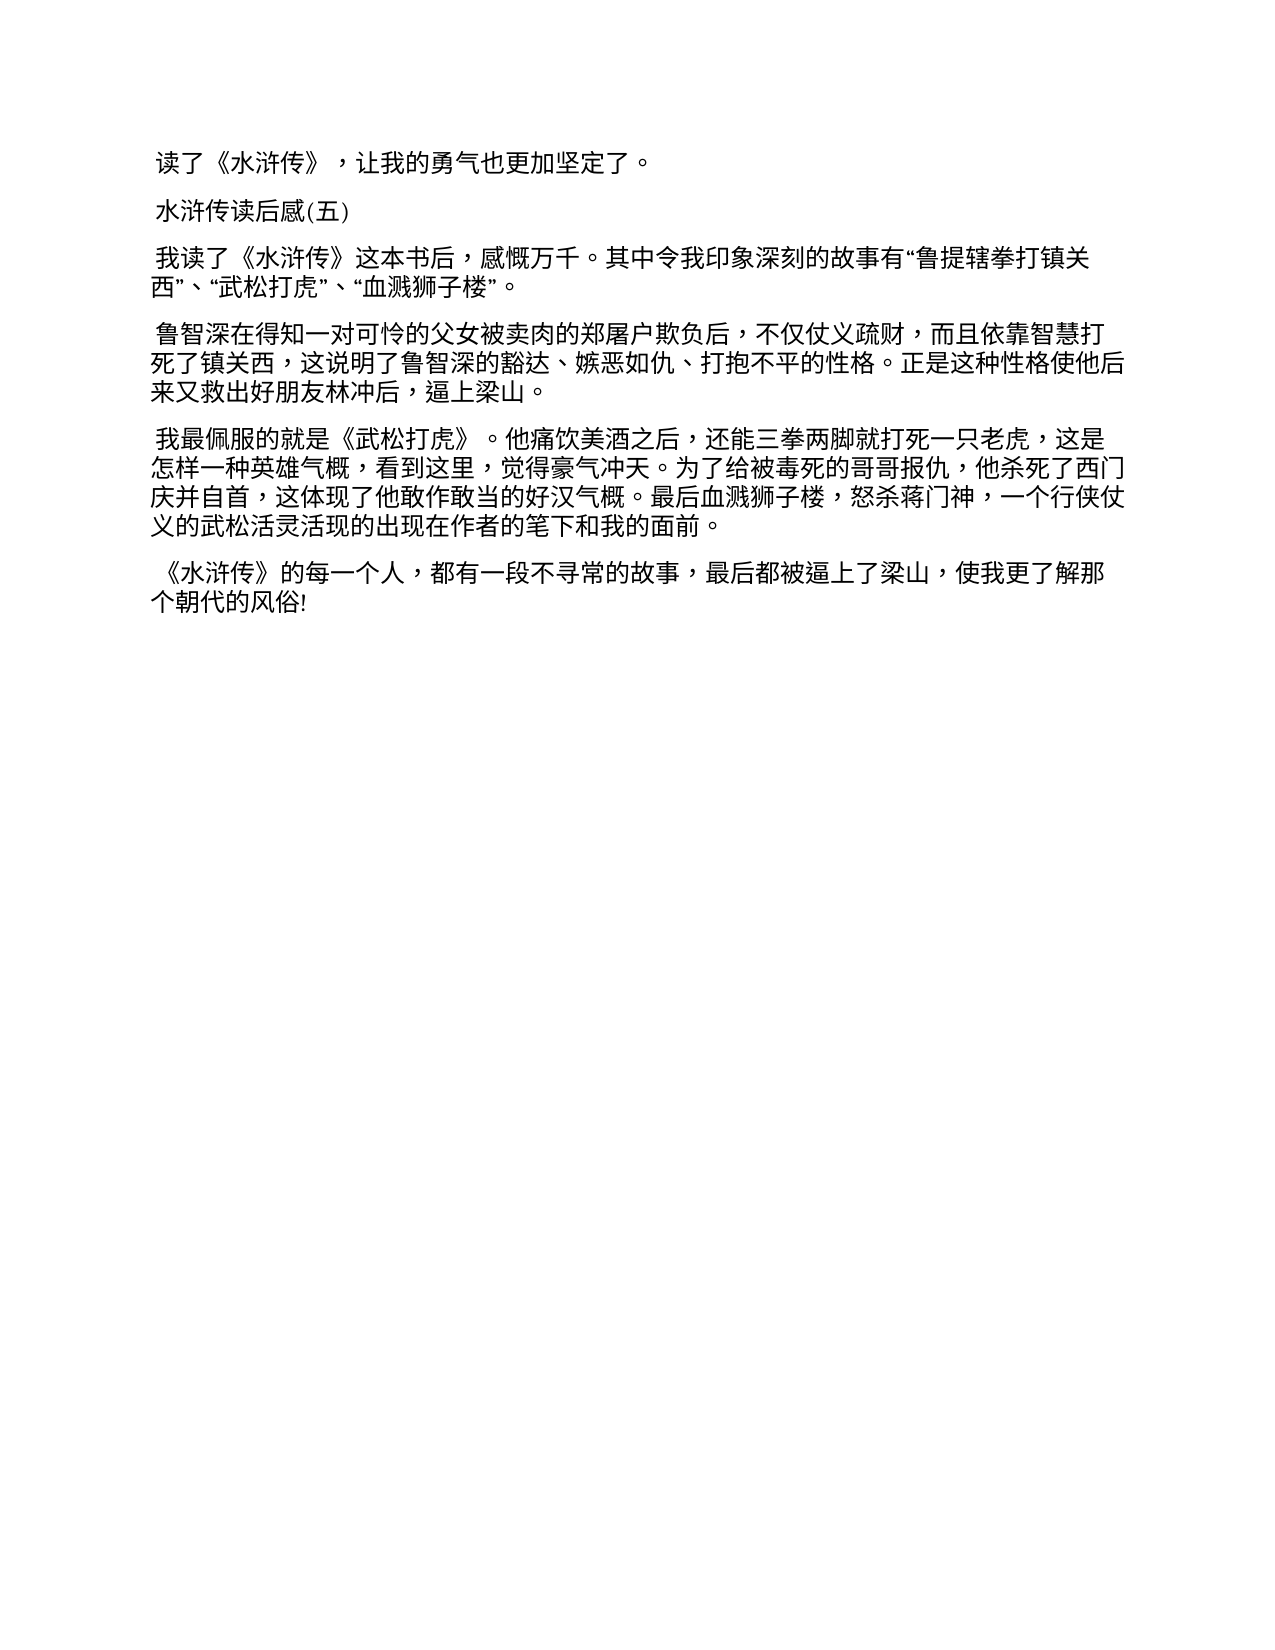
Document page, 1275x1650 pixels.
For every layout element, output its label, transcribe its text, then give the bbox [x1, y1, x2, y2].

text 《水浒传》的每一个人，都有一段不寻常的故事，最后都被逼上了梁山，使我更了解那个朝代的风俗! [150, 560, 1125, 617]
text 我读了《水浒传》这本书后，感慨万千。其中令我印象深刻的故事有“鲁提辖拳打镇关西”、“武松打虎”、“血溅狮子楼”。 [150, 245, 1125, 302]
text 读了《水浒传》，让我的勇气也更加坚定了。 [150, 150, 1125, 179]
text 我最佩服的就是《武松打虎》。他痛饮美酒之后，还能三拳两脚就打死一只老虎，这是怎样一种英雄气概，看到这里，觉得豪气冲天。为了给被毒死的哥哥报仇，他杀死了西门庆并自首，这体现了他敢作敢当的好汉气概。最后血溅狮子楼，怒杀蒋门神，一个行侠仗义的武松活灵活现的出现在作者的笔下和我的面前。 [150, 426, 1125, 541]
text 水浒传读后感(五) [150, 197, 1125, 226]
text 鲁智深在得知一对可怜的父女被卖肉的郑屠户欺负后，不仅仗义疏财，而且依靠智慧打死了镇关西，这说明了鲁智深的豁达、嫉恶如仇、打抱不平的性格。正是这种性格使他后来又救出好朋友林冲后，逼上梁山。 [150, 321, 1125, 407]
